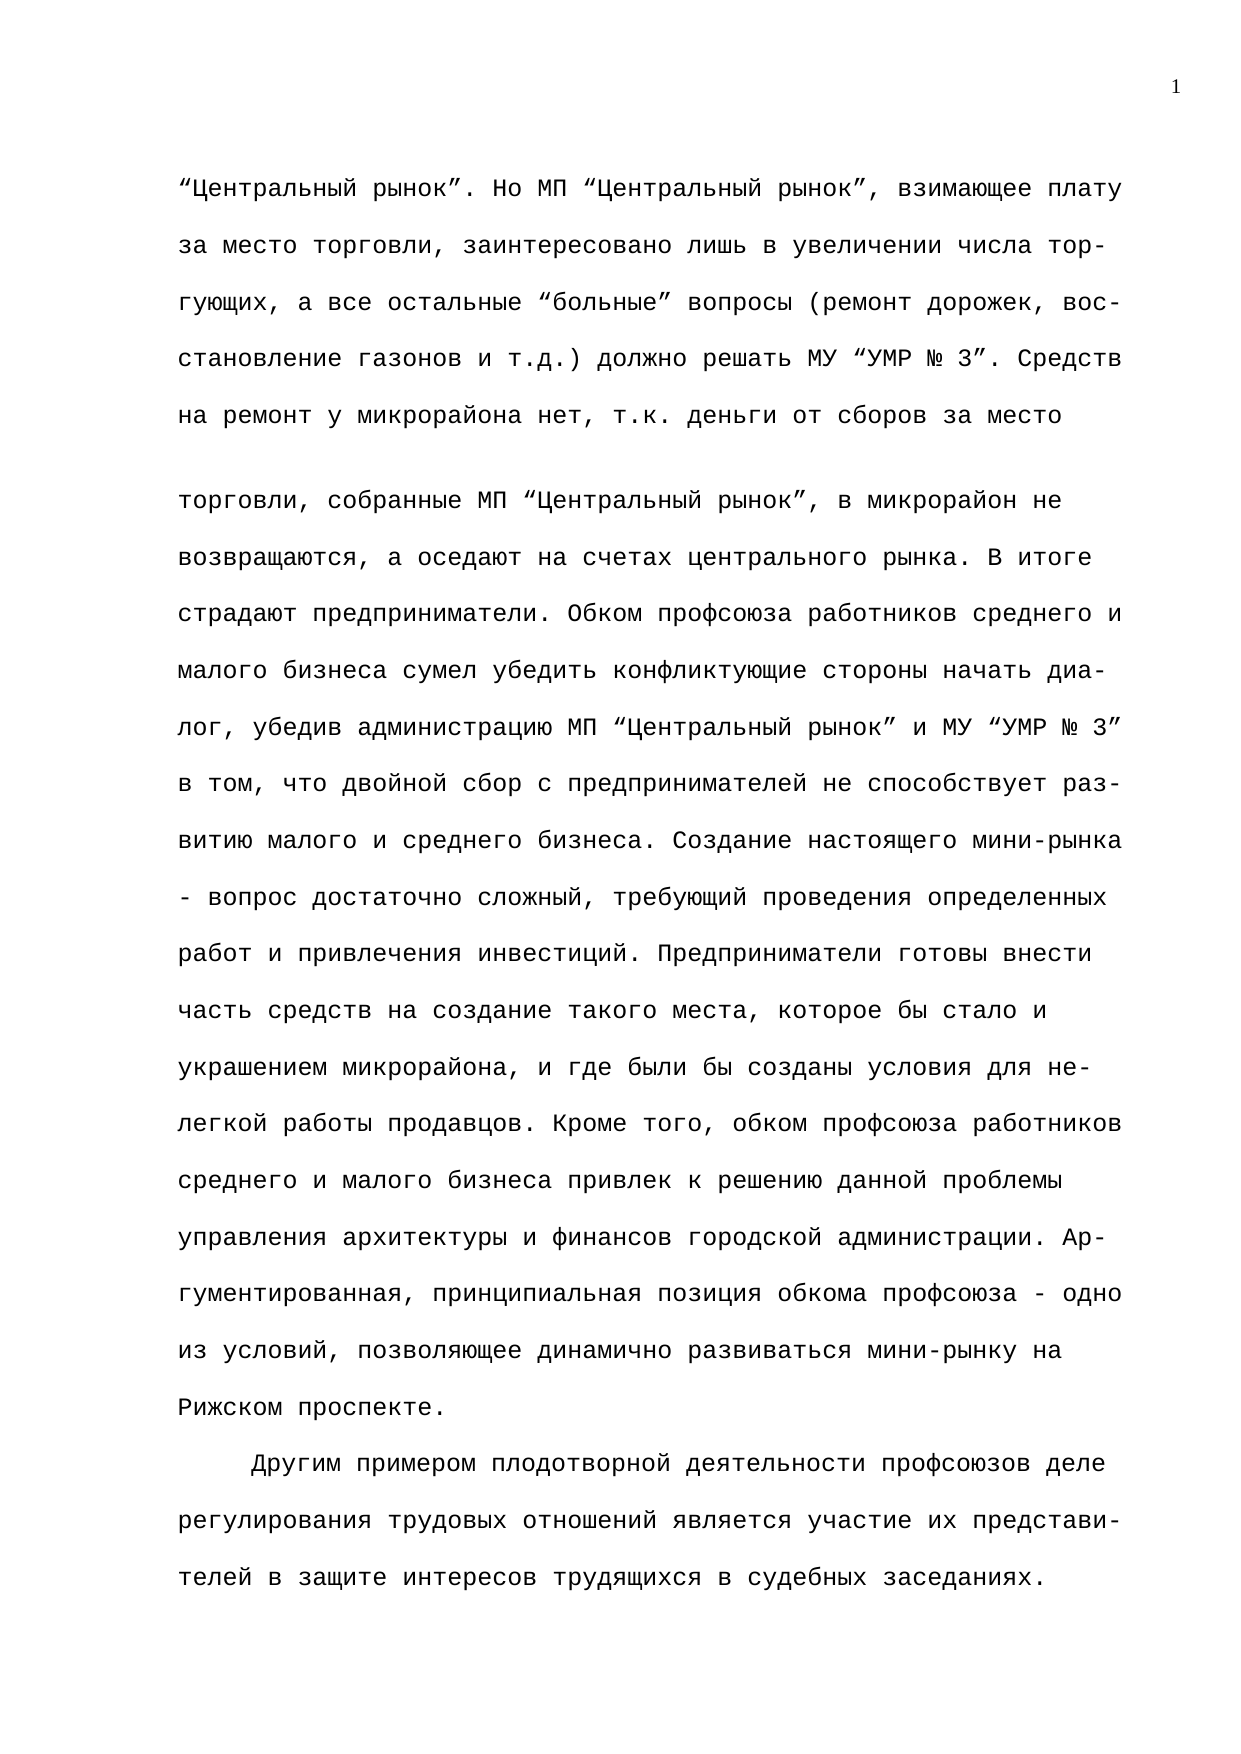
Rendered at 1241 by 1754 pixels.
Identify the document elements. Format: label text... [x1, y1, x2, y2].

text телей в защите интересов трудящихся в судебных заседаниях. [177, 1564, 1181, 1593]
text в том, что двойной сбор с предпринимателей не способствует раз- [177, 771, 1181, 799]
text гующих, а все остальные “больные” вопросы (ремонт дорожек, вос- [177, 289, 1181, 318]
text часть средств на создание такого места, которое бы стало и [177, 998, 1181, 1026]
text украшением микрорайона, и где были бы созданы условия для не- [177, 1054, 1181, 1083]
text за место торговли, заинтересовано лишь в увеличении числа тор- [177, 233, 1181, 261]
text Другим примером плодотворной деятельности профсоюзов деле [177, 1451, 1181, 1479]
text из условий, позволяющее динамично развиваться мини-рынку на [177, 1338, 1181, 1366]
text страдают предприниматели. Обком профсоюза работников среднего и [177, 601, 1181, 629]
text - вопрос достаточно сложный, требующий проведения определенных [177, 884, 1181, 913]
text витию малого и среднего бизнеса. Создание настоящего мини-рынка [177, 828, 1181, 856]
text легкой работы продавцов. Кроме того, обком профсоюза работников [177, 1111, 1181, 1139]
text малого бизнеса сумел убедить конфликтующие стороны начать диа- [177, 658, 1181, 686]
text управления архитектуры и финансов городской администрации. Ар- [177, 1224, 1181, 1253]
text лог, убедив администрацию МП “Центральный рынок” и МУ “УМР № 3” [177, 714, 1181, 743]
text среднего и малого бизнеса привлек к решению данной проблемы [177, 1168, 1181, 1196]
text возвращаются, а оседают на счетах центрального рынка. В итоге [177, 544, 1181, 573]
text Рижском проспекте. [177, 1394, 1181, 1423]
text гументированная, принципиальная позиция обкома профсоюза - одно [177, 1281, 1181, 1309]
text работ и привлечения инвестиций. Предприниматели готовы внести [177, 941, 1181, 969]
text на ремонт у микрорайона нет, т.к. деньги от сборов за место [177, 403, 1181, 431]
text регулирования трудовых отношений является участие их представи- [177, 1508, 1181, 1536]
text “Центральный рынок”. Но МП “Центральный рынок”, взимающее плату [177, 176, 1181, 204]
text торговли, собранные МП “Центральный рынок”, в микрорайон не [177, 488, 1181, 516]
text становление газонов и т.д.) должно решать МУ “УМР № 3”. Средств [177, 346, 1181, 374]
